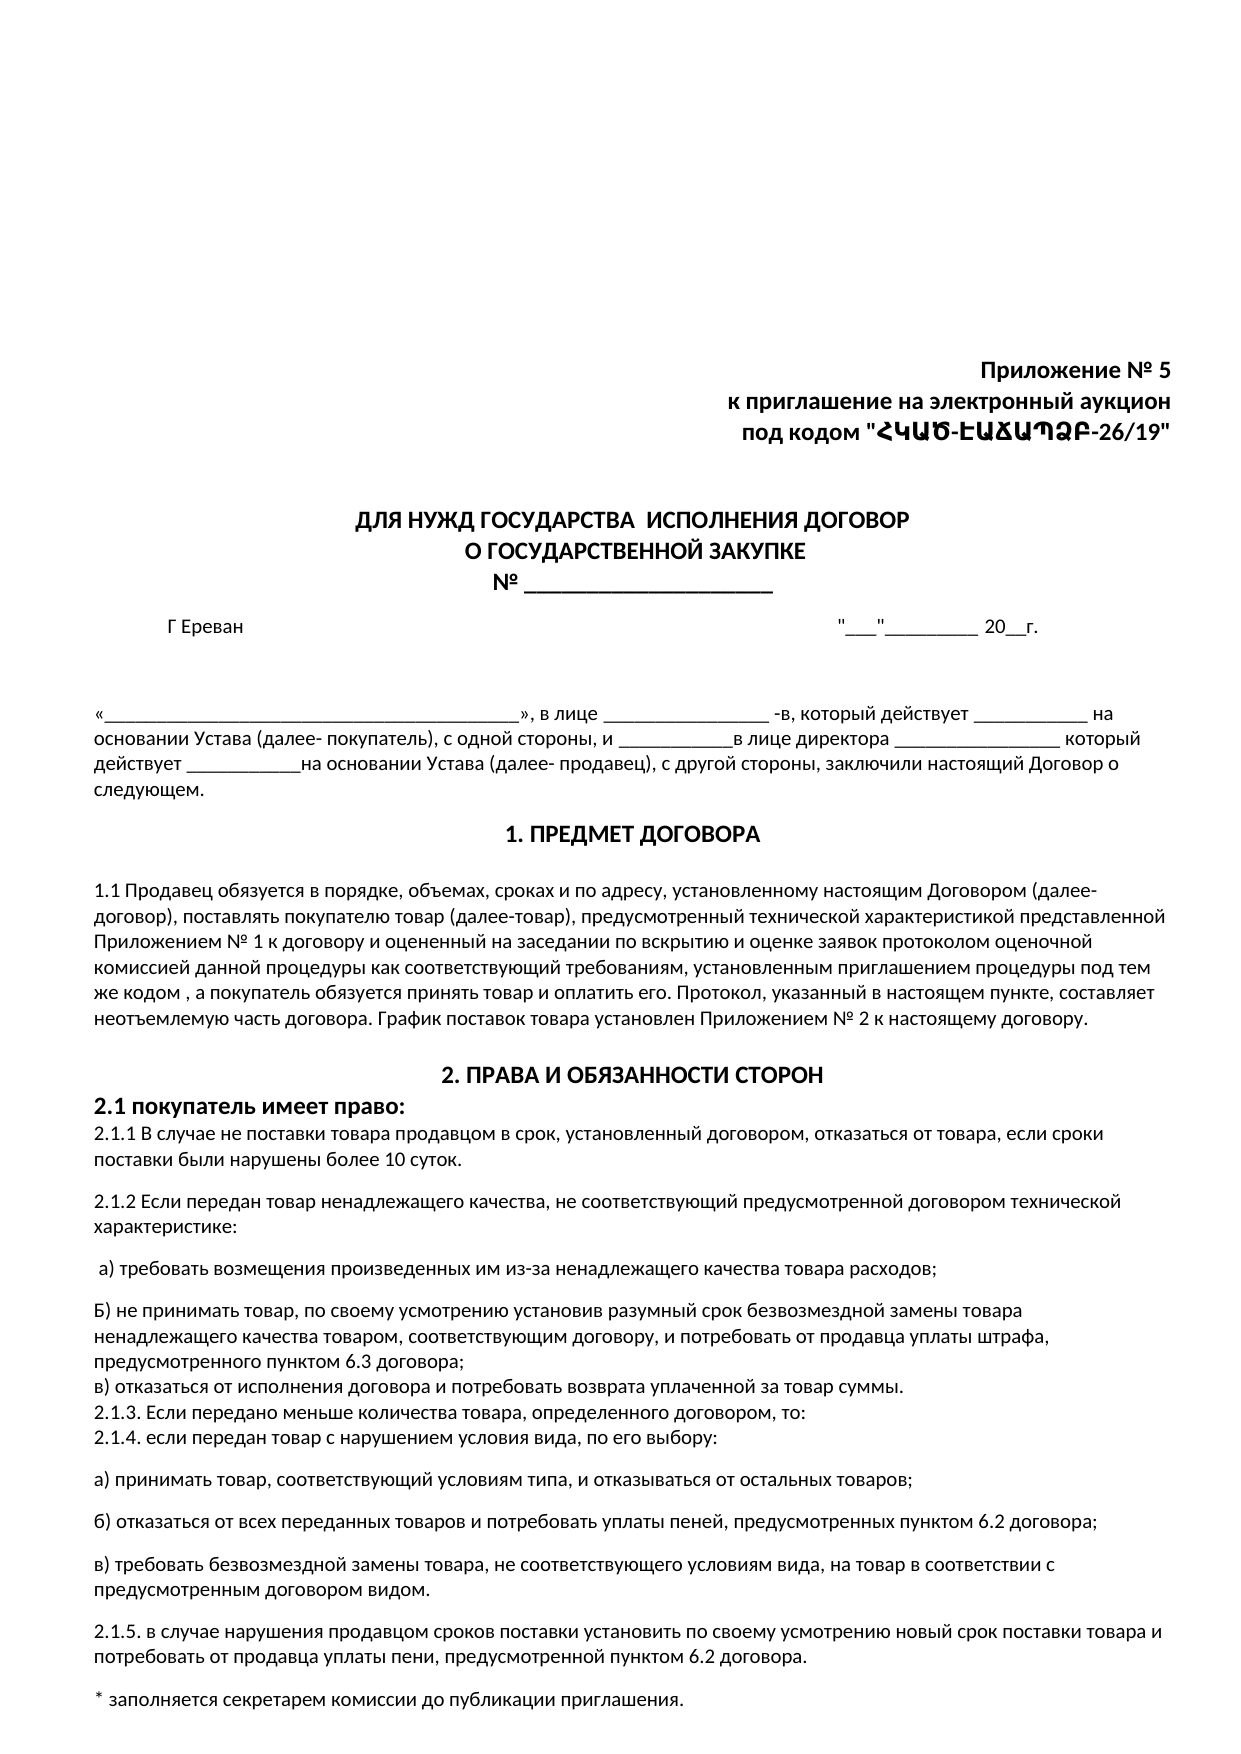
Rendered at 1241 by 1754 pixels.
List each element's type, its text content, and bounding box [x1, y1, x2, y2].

text «________________________________________», в лице ________________ -в, который действует ___________ на основании Устава (далее- покупатель), с одной стороны, и ___________в лице директора ________________ который действует ___________на основании Устава (далее- продавец), с другой стороны, заключили настоящий Договор о следующем. [94, 700, 1171, 801]
list 2. ПРАВА И ОБЯЗАННОСТИ СТОРОН [94, 1059, 1171, 1090]
text 2.1 покупатель имеет право: [94, 1090, 1171, 1120]
text 1. ПРЕДМЕТ ДОГОВОРА [94, 818, 1171, 848]
list а) принимать товар, соответствующий условиям типа, и отказываться от остальных товаров; [94, 1467, 1171, 1492]
list в) требовать безвозмездной замены товара, не соответствующего условиям вида, на товар в соответствии с предусмотренным договором видом. [94, 1551, 1171, 1602]
text к приглашение на электронный аукцион [94, 385, 1171, 416]
list 2.1.2 Если передан товар ненадлежащего качества, не соответствующий предусмотренной договором технической характеристике: [94, 1188, 1171, 1239]
text * заполняется секретарем комиссии до публикации приглашения. [94, 1686, 1171, 1711]
table_header "___"_________ 20__г. [566, 613, 1050, 655]
text № ____________________ [94, 566, 1171, 596]
list 2.1.4. если передан товар с нарушением условия вида, по его выбору: [94, 1424, 1171, 1450]
text под кодом "ՀԿԱԾ-ԷԱՃԱՊՁԲ-26/19" [94, 416, 1171, 446]
list б) отказаться от всех переданных товаров и потребовать уплаты пеней, предусмотренных пунктом 6.2 договора; [94, 1509, 1171, 1534]
text в) отказаться от исполнения договора и потребовать возврата уплаченной за товар суммы. [94, 1374, 1171, 1399]
list 2.1.1 В случае не поставки товара продавцом в срок, установленный договором, отказаться от товара, если сроки поставки были нарушены более 10 суток. [94, 1120, 1171, 1171]
text Приложение № 5 [94, 354, 1171, 385]
text ДЛЯ НУЖД ГОСУДАРСТВА ИСПОЛНЕНИЯ ДОГОВОР [94, 505, 1171, 535]
text О ГОСУДАРСТВЕННОЙ ЗАКУПКЕ [94, 535, 1171, 566]
list а) требовать возмещения произведенных им из-за ненадлежащего качества товара расходов; [94, 1255, 1171, 1281]
text 1.1 Продавец обязуется в порядке, объемах, сроках и по адресу, установленному настоящим Договором (далее-договор), поставлять покупателю товар (далее-товар), предусмотренный технической характеристикой представленной Приложением № 1 к договору и оцененный на заседании по вскрытию и оценке заявок протоколом оценочной комиссией данной процедуры как соответствующий требованиям, установленным приглашением процедуры под тем же кодом , а покупатель обязуется принять товар и оплатить его. Протокол, указанный в настоящем пункте, составляет неотъемлемую часть договора. График поставок товара установлен Приложением № 2 к настоящему договору. [94, 878, 1171, 1030]
text 2.1.3. Если передано меньше количества товара, определенного договором, то: [94, 1399, 1171, 1424]
table_header Г Ереван [83, 613, 566, 655]
list 2.1.5. в случае нарушения продавцом сроков поставки установить по своему усмотрению новый срок поставки товара и потребовать от продавца уплаты пени, предусмотренной пунктом 6.2 договора. [94, 1618, 1171, 1669]
list Б) не принимать товар, по своему усмотрению установив разумный срок безвозмездной замены товара ненадлежащего качества товаром, соответствующим договору, и потребовать от продавца уплаты штрафа, предусмотренного пунктом 6.3 договора; [94, 1297, 1171, 1374]
